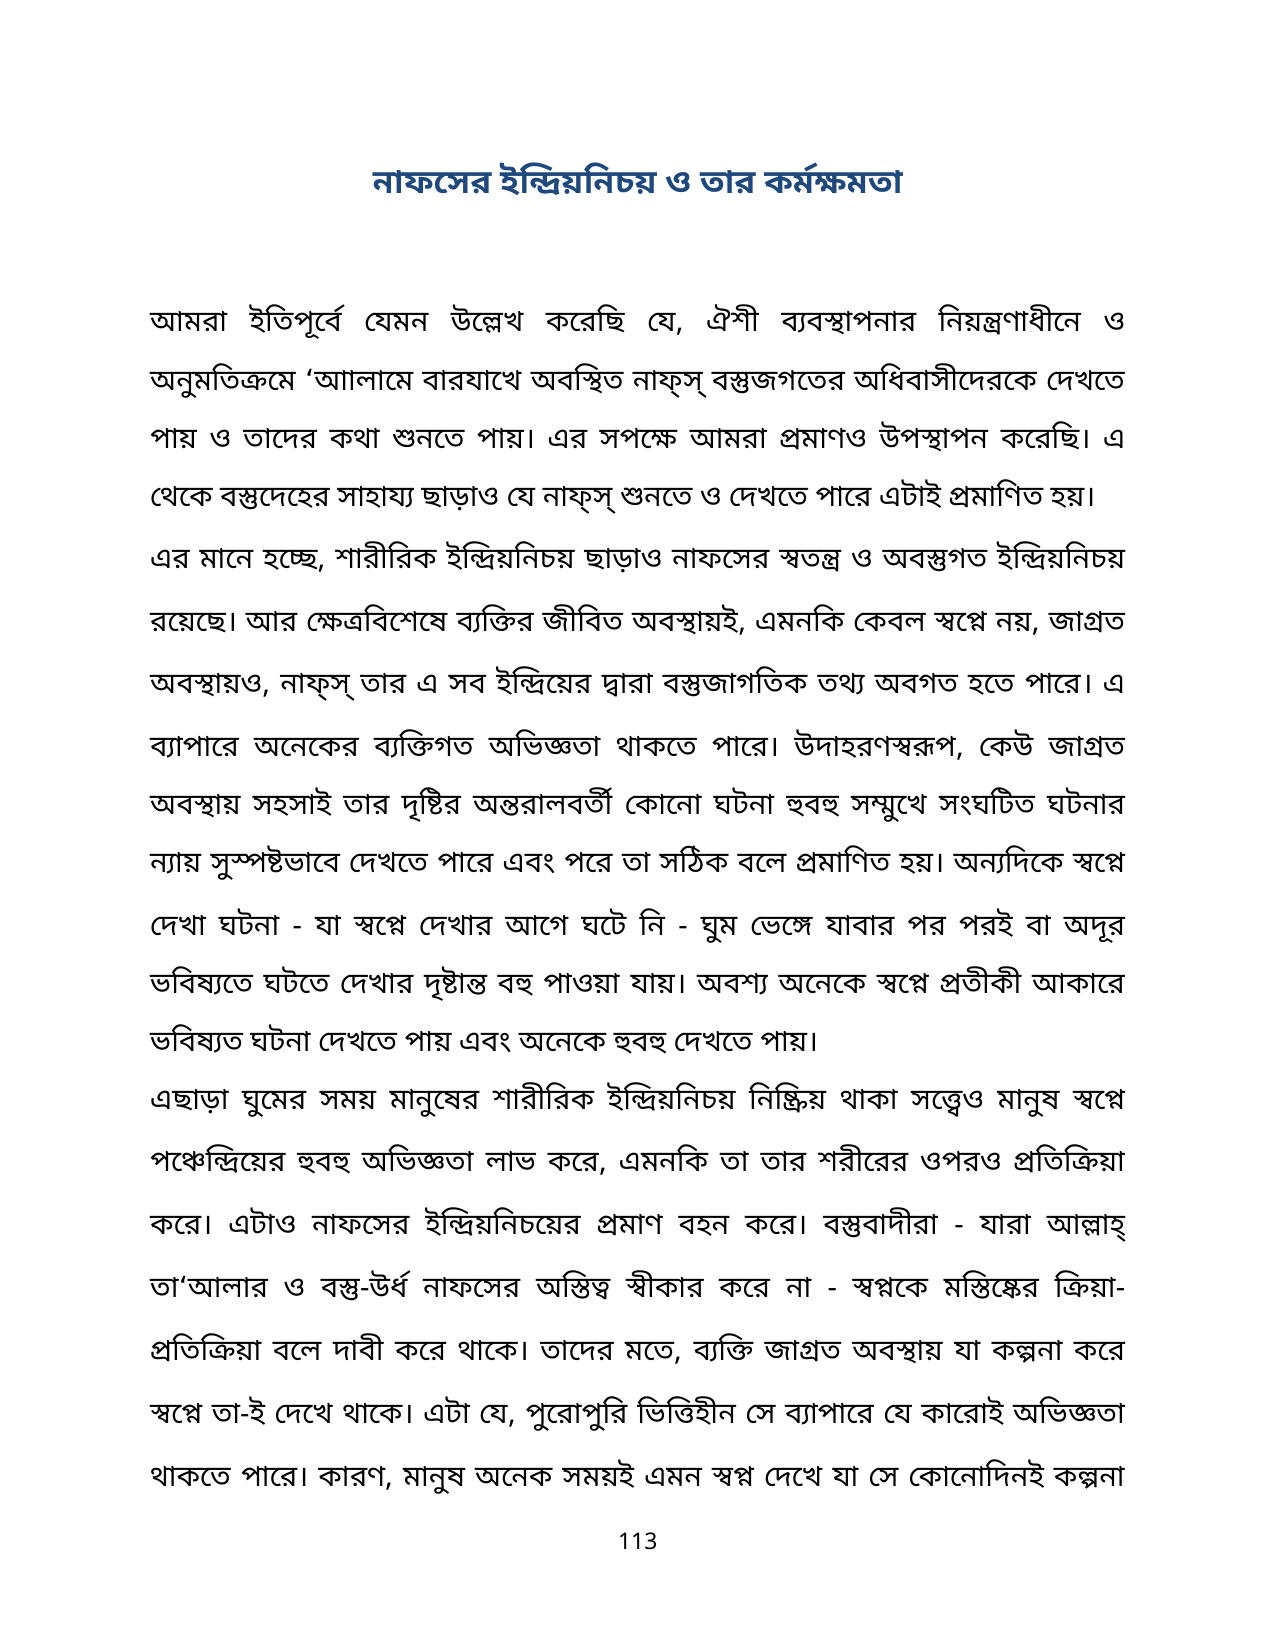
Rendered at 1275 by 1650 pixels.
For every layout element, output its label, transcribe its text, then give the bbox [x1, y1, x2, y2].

text এর মানে হচ্ছে, শারীরিক ইন্দ্রিয়নিচয় ছাড়াও নাফসের স্বতন্ত্র ও অবস্তুগত ইন্দ্রিয়নিচয় রয়েছে। আর ক্ষেত্রবিশেষে ব্যক্তির জীবিত অবস্থায়ই, এমনকি কেবল স্বপ্নে নয়, জাগ্রত অবস্থায়ও, নাফ্স্ তার এ সব ইন্দ্রিয়ের দ্বারা বস্তুজাগতিক তথ্য অবগত হতে পারে। এ ব্যাপারে অনেকের ব্যক্তিগত অভিজ্ঞতা থাকতে পারে। উদাহরণস্বরূপ, কেউ জাগ্রত অবস্থায় সহসাই তার দৃষ্টির অন্তরালবর্তী কোনো ঘটনা হুবহু সম্মুখে সংঘটিত ঘটনার ন্যায় সুস্পষ্টভাবে দেখতে পারে এবং পরে তা সঠিক বলে প্রমাণিত হয়। অন্যদিকে স্বপ্নে দেখা ঘটনা - যা স্বপ্নে দেখার আগে ঘটে নি - ঘুম ভেঙ্গে যাবার পর পরই বা অদূর ভবিষ্যতে ঘটতে দেখার দৃষ্টান্ত বহু পাওয়া যায়। অবশ্য অনেকে স্বপ্নে প্রতীকী আকারে ভবিষ্যত ঘটনা দেখতে পায় এবং অনেকে হুবহু দেখতে পায়। [150, 537, 1125, 1063]
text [150, 1082, 1125, 1498]
text আমরা ইতিপূর্বে যেমন উল্লেখ করেছি যে, ঐশী ব্যবস্থাপনার নিয়ন্ত্রণাধীনে ও অনুমতিক্রমে ‘আালামে বারযাখে অবস্থিত নাফ্স্ বস্তুজগতের অধিবাসীদেরকে দেখতে পায় ও তাদের কথা শুনতে পায়। এর সপক্ষে আমরা প্রমাণও উপস্থাপন করেছি। এ থেকে বস্তুদেহের সাহায্য ছাড়াও যে নাফ্স্ শুনতে ও দেখতে পারে এটাই প্রমাণিত হয়। [150, 301, 1125, 518]
subtitle নাফসের ইন্দ্রিয়নিচয় ও তার কর্মক্ষমতা [150, 162, 1125, 207]
